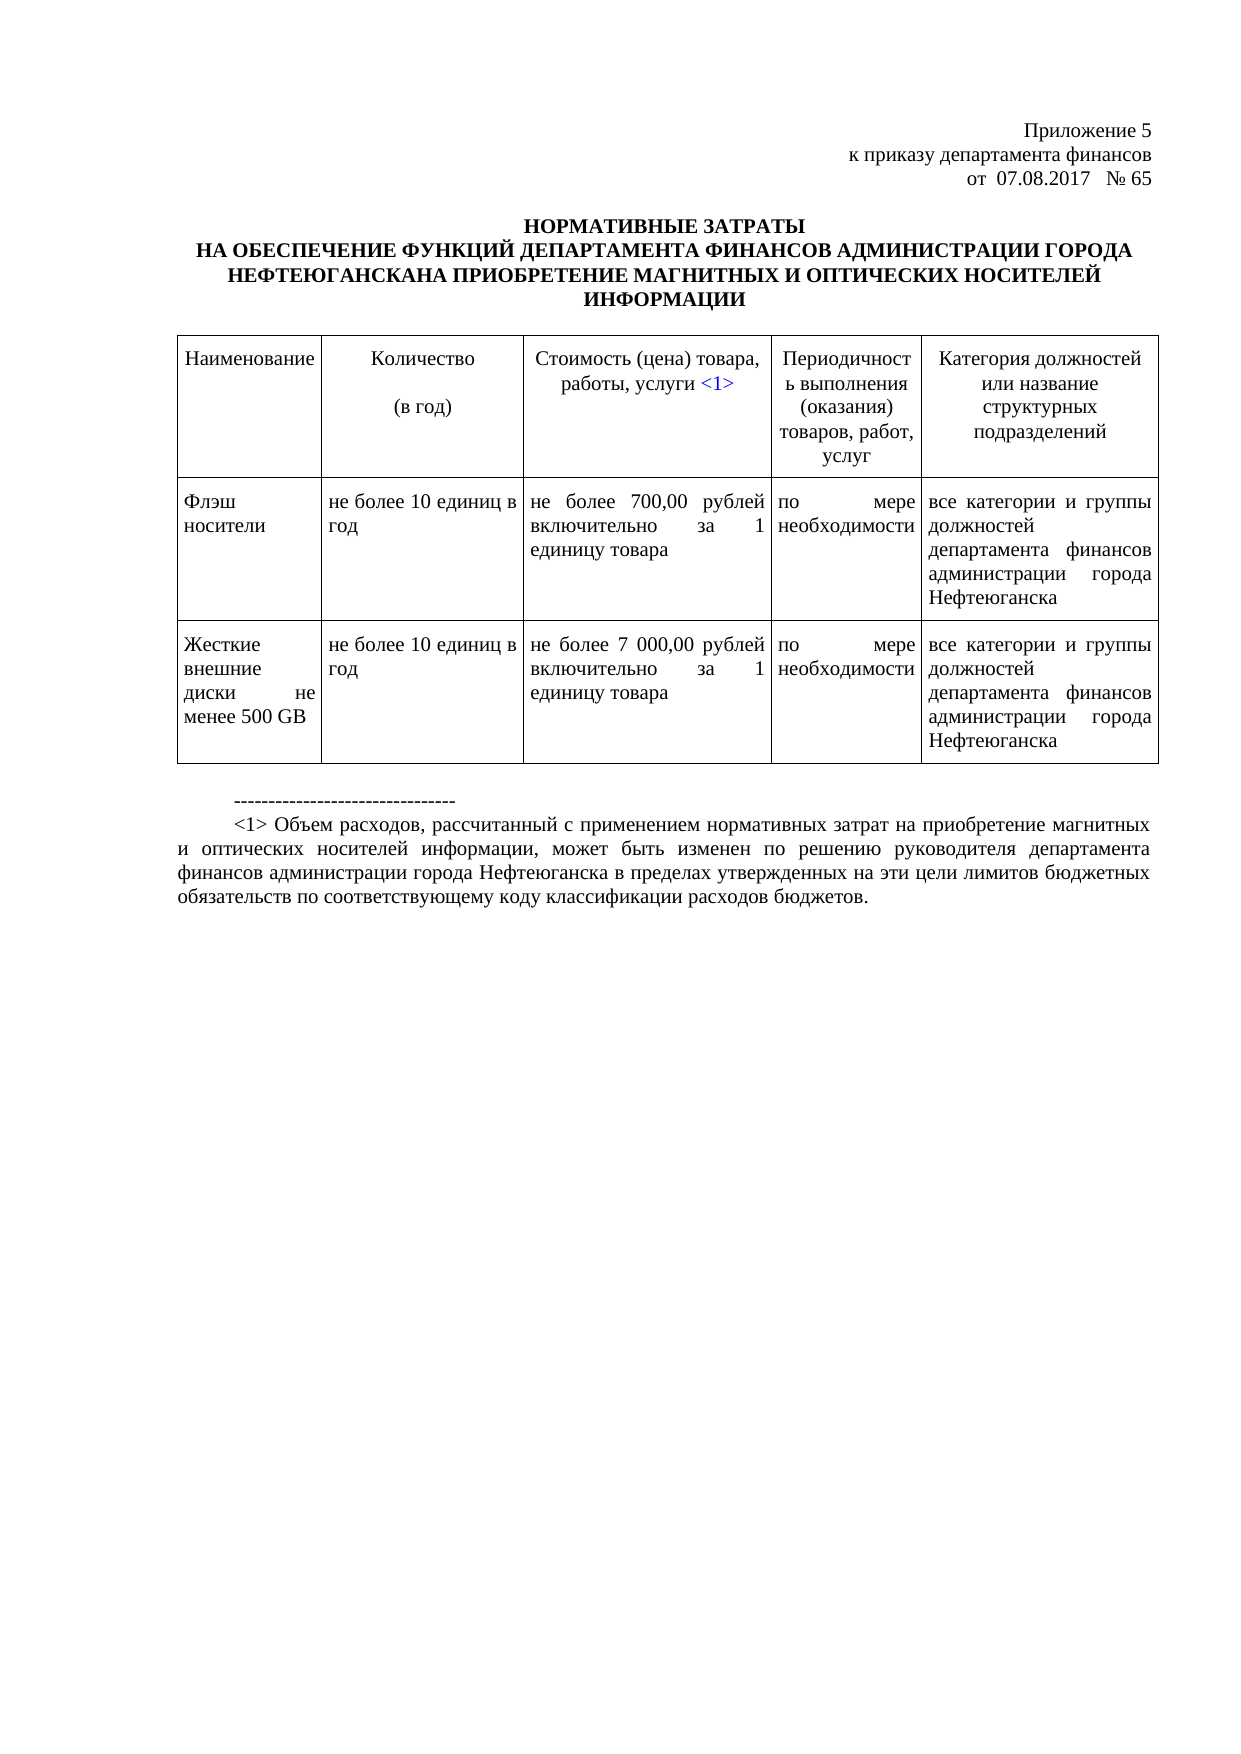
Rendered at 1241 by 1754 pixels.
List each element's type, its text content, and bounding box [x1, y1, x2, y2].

table_cell Жесткие внешние диски не менее 500 GB [178, 621, 321, 762]
table_cell по мере необходимости [772, 478, 921, 620]
table_cell не более 10 единиц в год [322, 478, 523, 620]
table_header Категория должностей или название структурных подразделений [922, 336, 1158, 477]
table_cell все категории и группы должностей департамента финансов администрации города Нефтеюганска [922, 478, 1158, 620]
text -------------------------------- [177, 788, 1152, 812]
table_cell не более 10 единиц в год [322, 621, 523, 762]
text к приказу департамента финансов [177, 142, 1152, 166]
table_header Периодичность выполнения (оказания) товаров, работ, услуг [772, 336, 921, 477]
table_cell не более 700,00 рублей включительно за 1 единицу товара [524, 478, 771, 620]
table_cell не более 7 000,00 рублей включительно за 1 единицу товара [524, 621, 771, 762]
table_header Количество (в год) [322, 336, 523, 477]
table_cell все категории и группы должностей департамента финансов администрации города Нефтеюганска [922, 621, 1158, 762]
table_header Стоимость (цена) товара, работы, услуги <1> [524, 336, 771, 477]
title НОРМАТИВНЫЕ ЗАТРАТЫ [177, 214, 1152, 238]
title НА ОБЕСПЕЧЕНИЕ ФУНКЦИЙ ДЕПАРТАМЕНТА ФИНАНСОВ АДМИНИСТРАЦИИ ГОРОДА НЕФТЕЮГАНСКАНА ПРИОБРЕТЕНИЕ МАГНИТНЫХ И ОПТИЧЕСКИХ НОСИТЕЛЕЙ ИНФОРМАЦИИ [177, 238, 1152, 311]
text <1> Объем расходов, рассчитанный с применением нормативных затрат на приобретение магнитных и оптических носителей информации, может быть изменен по решению руководителя департамента финансов администрации города Нефтеюганска в пределах утвержденных на эти цели лимитов бюджетных обязательств по соответствующему коду классификации расходов бюджетов. [177, 812, 1152, 908]
text от 07.08.2017 № 65 [177, 166, 1152, 190]
text Приложение 5 [177, 118, 1152, 142]
table_cell по мере необходимости [772, 621, 921, 762]
table_header Наименование [178, 336, 321, 477]
table_cell Флэш носители [178, 478, 321, 620]
